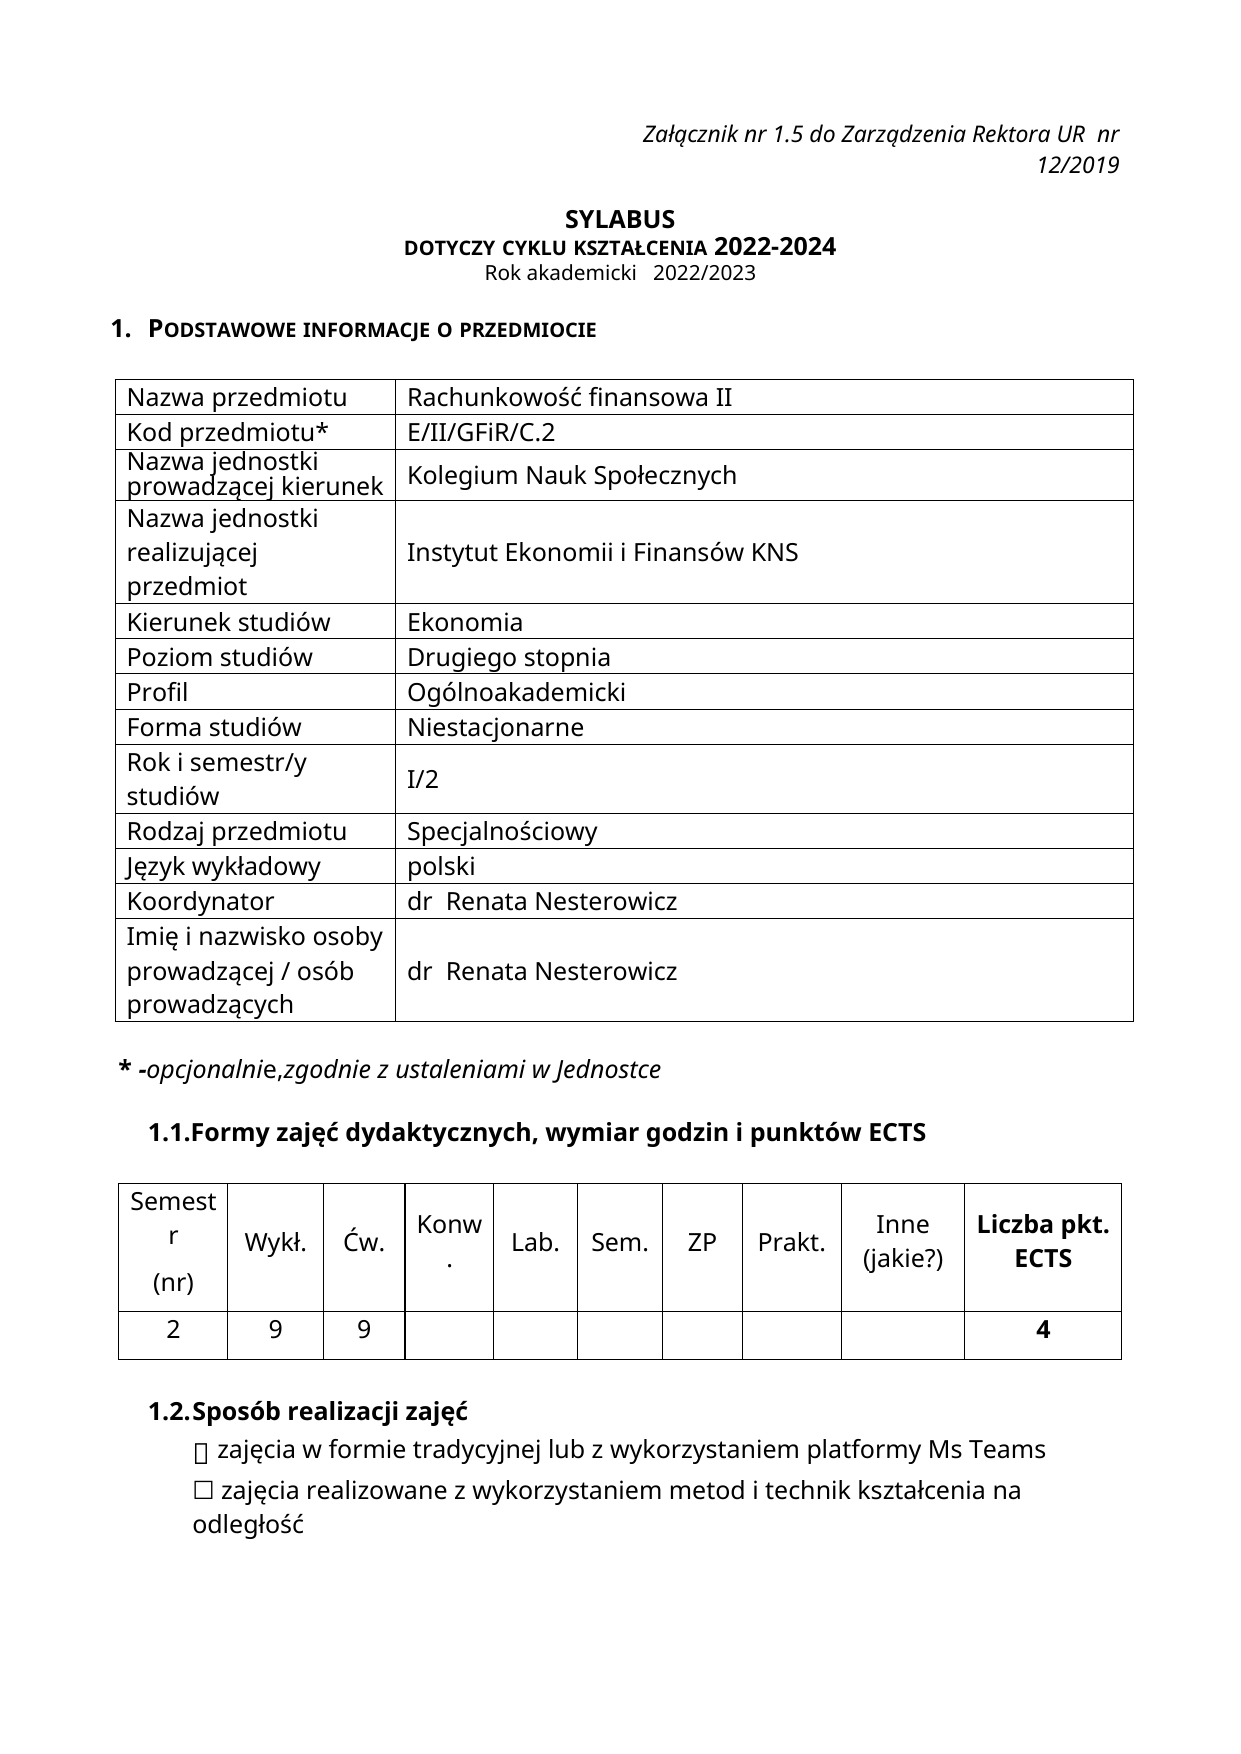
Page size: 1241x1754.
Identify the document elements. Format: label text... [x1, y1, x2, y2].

text SYLABUS [118, 201, 1122, 236]
table_cell dr Renata Nesterowicz [396, 919, 1133, 1021]
table_cell Forma studiów [116, 710, 395, 743]
table_cell Drugiego stopnia [396, 639, 1133, 673]
table_header Konw. [406, 1184, 493, 1311]
table_cell I/2 [396, 745, 1133, 813]
table_header Liczba pkt. ECTS [965, 1184, 1121, 1311]
table_cell Koordynator [116, 884, 395, 918]
text Załącznik nr 1.5 do Zarządzenia Rektora UR nr 12/2019 [118, 118, 1122, 181]
table_header Prakt. [743, 1184, 841, 1311]
table_cell Kierunek studiów [116, 604, 395, 638]
text * -opcjonalnie,zgodnie z ustaleniami w Jednostce [118, 1051, 1122, 1086]
table_cell 9 [324, 1312, 404, 1359]
table_cell dr Renata Nesterowicz [396, 884, 1133, 918]
table_cell E/II/GFiR/C.2 [396, 415, 1133, 449]
text  zajęcia w formie tradycyjnej lub z wykorzystaniem platformy Ms Teams [192, 1428, 1122, 1473]
table_cell Poziom studiów [116, 639, 395, 673]
table_cell Ogólnoakademicki [396, 674, 1133, 708]
table_cell Imię i nazwisko osoby prowadzącej / osób prowadzących [116, 919, 395, 1021]
table_cell Nazwa jednostki realizującej przedmiot [116, 501, 395, 603]
table_cell Ekonomia [396, 604, 1133, 638]
table_cell Rodzaj przedmiotu [116, 814, 395, 848]
table_cell 2 [119, 1312, 227, 1359]
list Podstawowe informacje o przedmiocie [110, 311, 1122, 344]
table_header Lab. [494, 1184, 577, 1311]
table_header Ćw. [324, 1184, 404, 1311]
table_cell 4 [965, 1312, 1121, 1359]
table_header Wykł. [228, 1184, 323, 1311]
table_header Semestr (nr) [119, 1184, 227, 1311]
text 1.1.Formy zajęć dydaktycznych, wymiar godzin i punktów ECTS [148, 1115, 1122, 1149]
text ☐ zajęcia realizowane z wykorzystaniem metod i technik kształcenia na odległość [192, 1473, 1122, 1541]
table_cell 9 [228, 1312, 323, 1359]
text 1.2. Sposób realizacji zajęć [148, 1394, 1122, 1428]
table_header Nazwa przedmiotu [116, 380, 395, 414]
table_cell Kolegium Nauk Społecznych [396, 450, 1133, 500]
table_cell [406, 1312, 493, 1359]
table_cell Instytut Ekonomii i Finansów KNS [396, 501, 1133, 603]
table_cell Niestacjonarne [396, 710, 1133, 743]
table_header Rachunkowość finansowa II [396, 380, 1133, 414]
table_cell Specjalnościowy [396, 814, 1133, 848]
table_cell Rok i semestr/y studiów [116, 745, 395, 813]
table_header Inne (jakie?) [842, 1184, 964, 1311]
table_cell [494, 1312, 577, 1359]
table_cell Nazwa jednostki prowadzącej kierunek [116, 450, 395, 500]
table_cell polski [396, 849, 1133, 883]
table_cell [842, 1312, 964, 1359]
table_cell [743, 1312, 841, 1359]
table_cell [663, 1312, 742, 1359]
table_cell Kod przedmiotu* [116, 415, 395, 449]
text dotyczy cyklu kształcenia 2022-2024 [118, 236, 1122, 261]
table_cell Profil [116, 674, 395, 708]
text Rok akademicki 2022/2023 [118, 261, 1122, 286]
table_cell Język wykładowy [116, 849, 395, 883]
table_cell [578, 1312, 662, 1359]
table_header Sem. [578, 1184, 662, 1311]
table_header ZP [663, 1184, 742, 1311]
